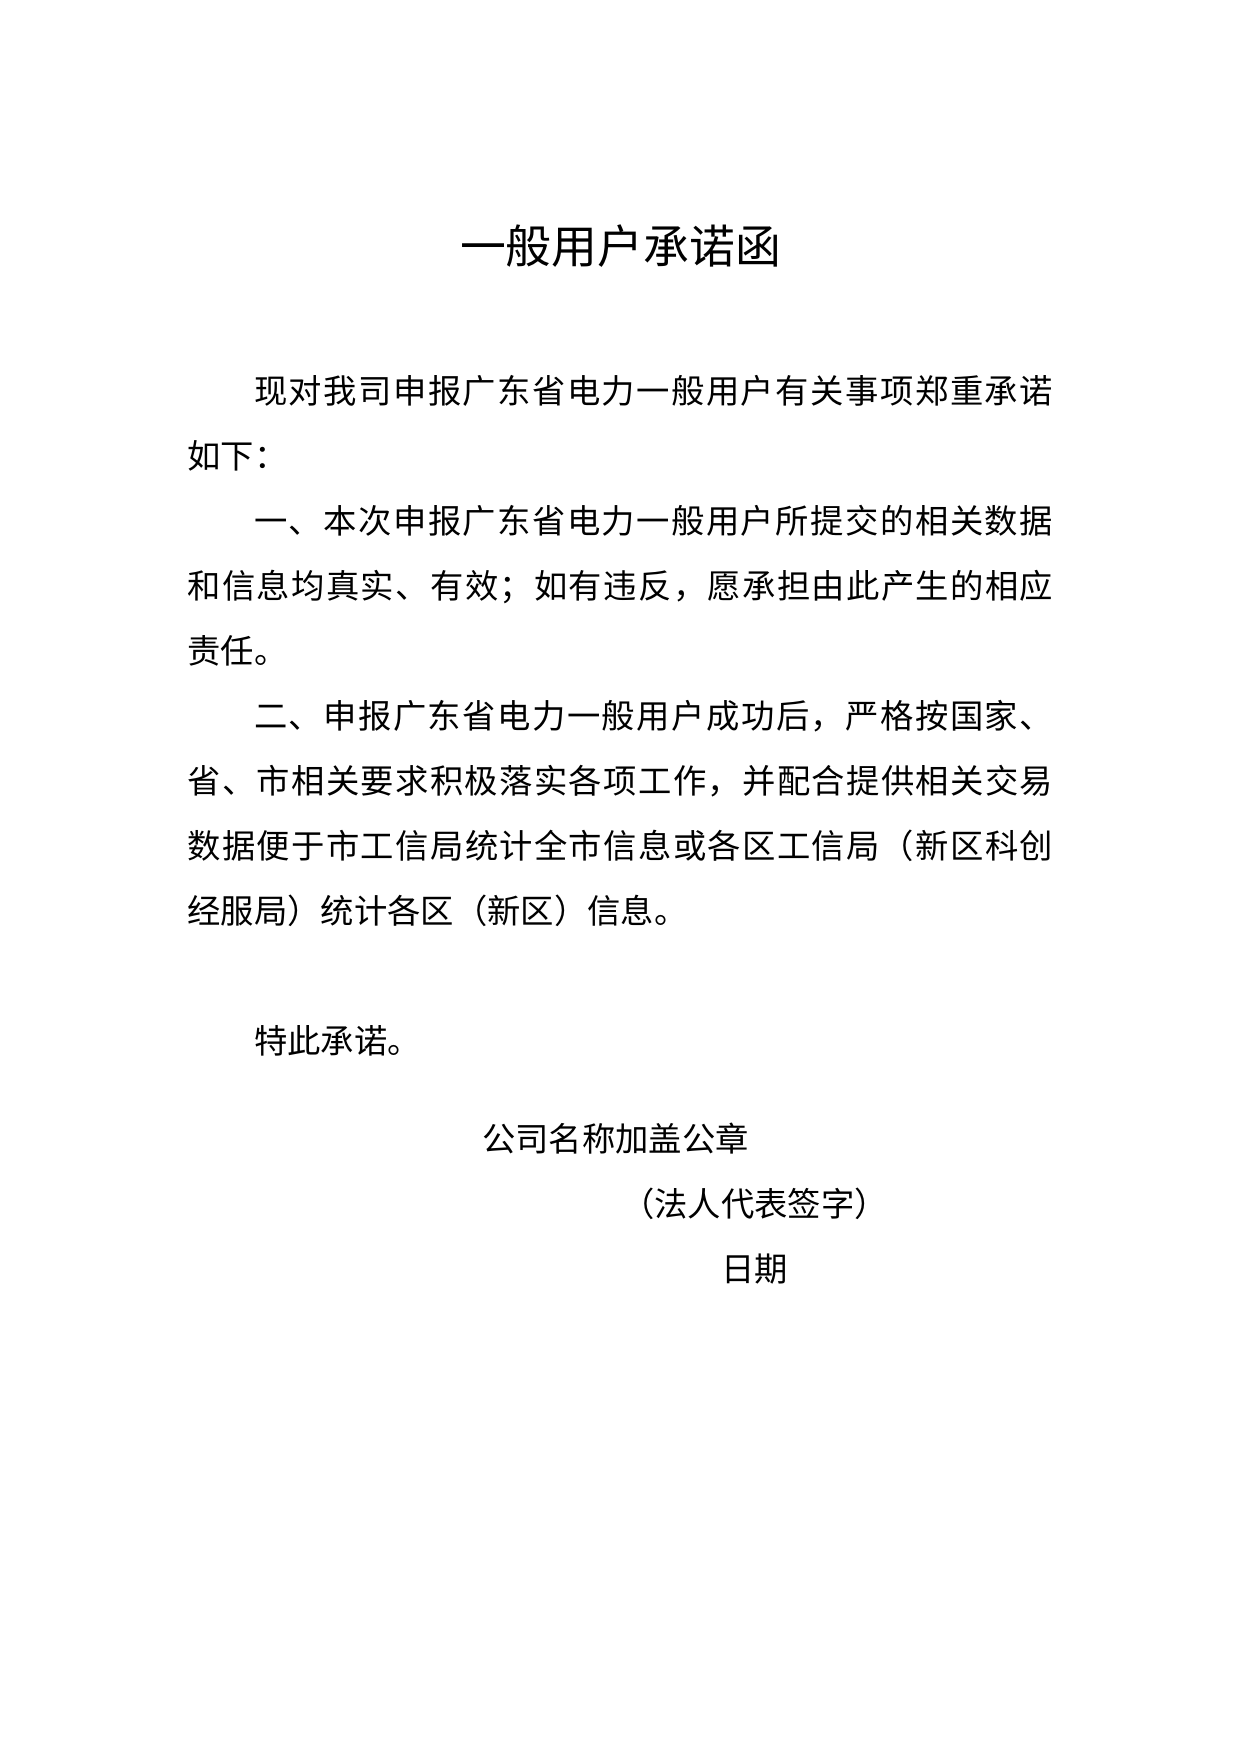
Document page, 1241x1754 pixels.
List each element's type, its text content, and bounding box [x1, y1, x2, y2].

text 一般用户承诺函 [187, 194, 1053, 292]
text 特此承诺。 [187, 1007, 1053, 1072]
text 二、申报广东省电力一般用户成功后，严格按国家、省、市相关要求积极落实各项工作，并配合提供相关交易数据便于市工信局统计全市信息或各区工信局（新区科创经服局）统计各区（新区）信息。 [187, 682, 1053, 942]
text 一、本次申报广东省电力一般用户所提交的相关数据和信息均真实、有效；如有违反，愿承担由此产生的相应责任。 [187, 487, 1053, 682]
text （法人代表签字） [187, 1169, 1053, 1234]
text 公司名称加盖公章 [187, 1104, 1053, 1169]
text 现对我司申报广东省电力一般用户有关事项郑重承诺如下： [187, 357, 1053, 487]
text 日期 [187, 1234, 1053, 1299]
